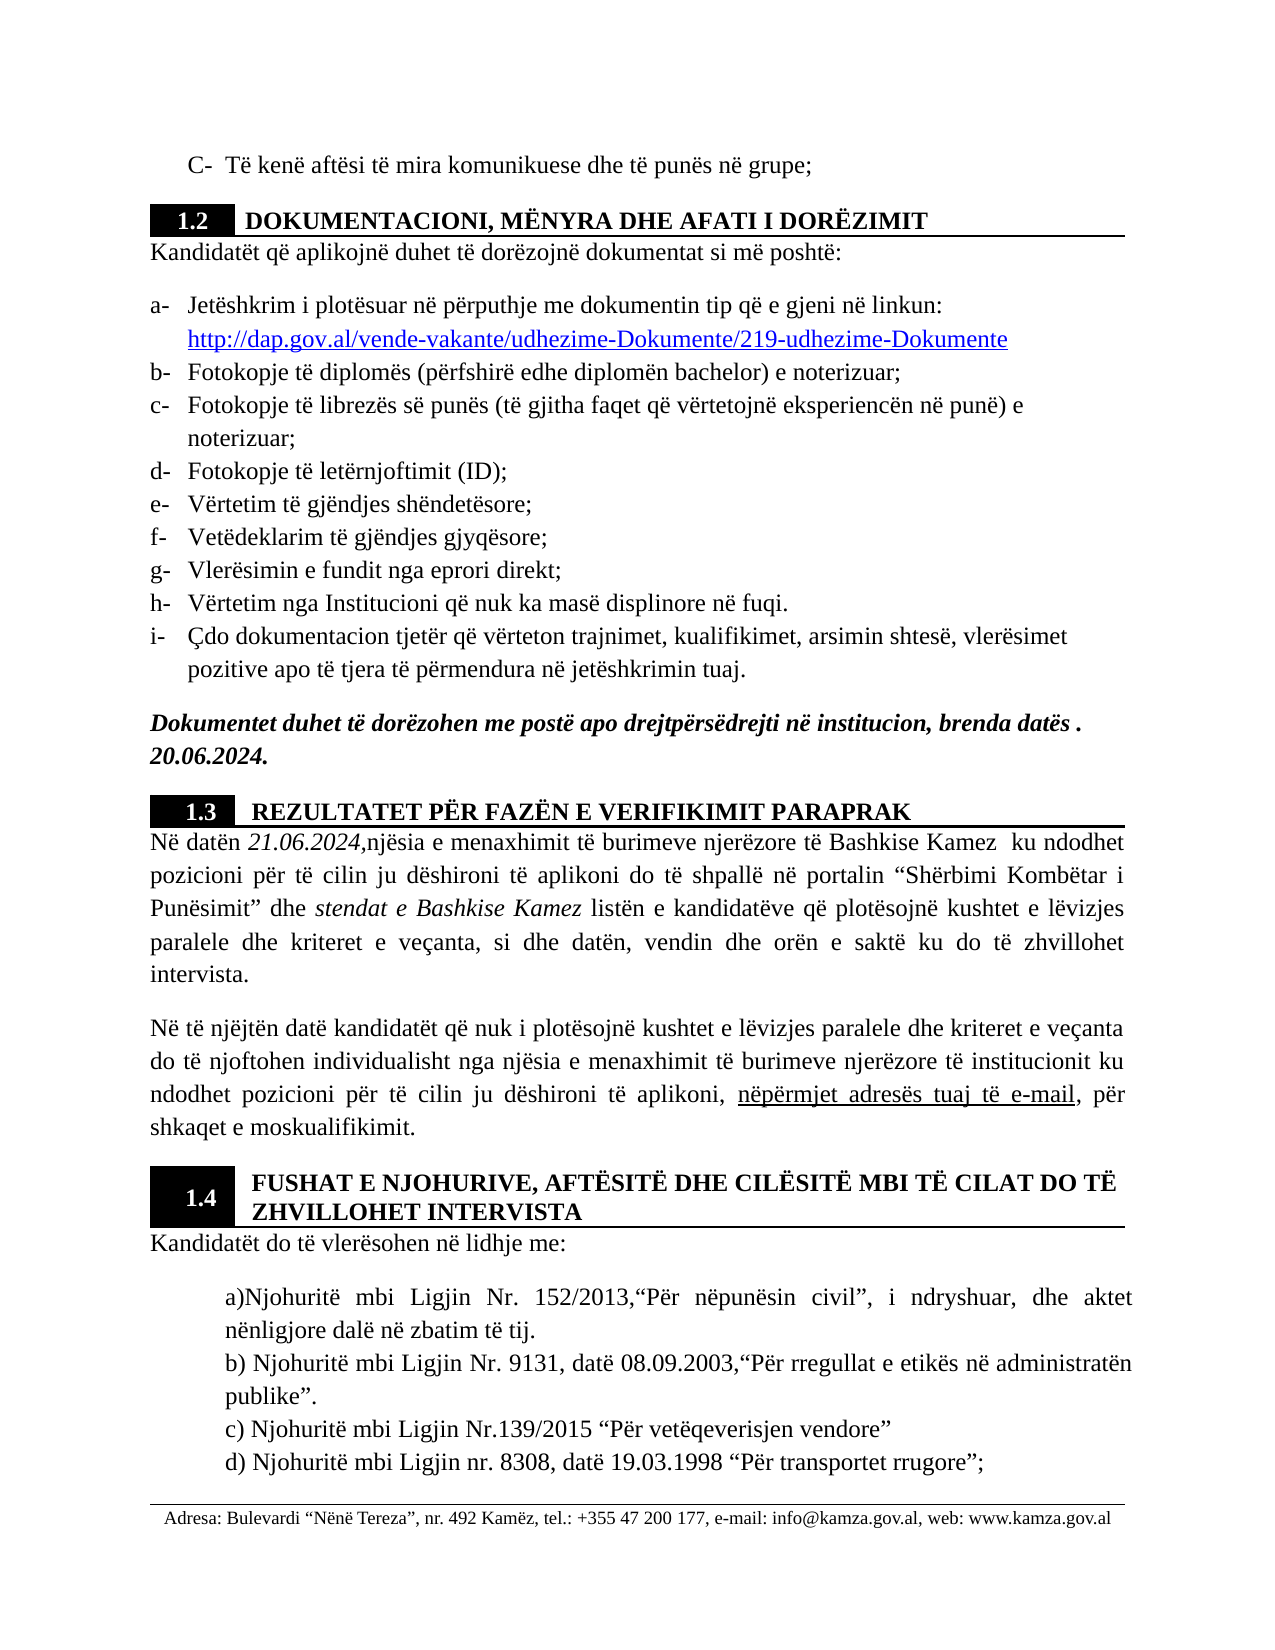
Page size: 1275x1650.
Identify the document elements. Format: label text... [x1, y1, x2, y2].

list http://dap.gov.al/vende-vakante/udhezime-Dokumente/219-udhezime-Dokumente [187, 324, 1125, 352]
table_header 1.4 [152, 1169, 233, 1226]
table_header DOKUMENTACIONI, MËNYRA DHE AFATI I DORËZIMIT [235, 204, 1125, 235]
list a)Njohuritë mbi Ligjin Nr. 152/2013,“Për nëpunësin civil”, i ndryshuar, dhe aktet nënligjore dalë në zbatim të tij. [225, 1282, 1133, 1344]
list Vetëdeklarim të gjëndjes gjyqësore; [150, 522, 1125, 551]
list Vlerësimin e fundit nga eprori direkt; [150, 555, 1125, 583]
list Fotokopje të letërnjoftimit (ID); [150, 456, 1125, 484]
text Kandidatët që aplikojnë duhet të dorëzojnë dokumentat si më poshtë: [150, 237, 1125, 266]
table_header REZULTATET PËR FAZËN E VERIFIKIMIT PARAPRAK [235, 795, 1125, 825]
list Vërtetim nga Institucioni që nuk ka masë displinore në fuqi. [150, 588, 1125, 617]
list b) Njohuritë mbi Ligjin Nr. 9131, datë 08.09.2003,“Për rregullat e etikës në administratën publike”. [225, 1348, 1133, 1410]
text Dokumentet duhet të dorëzohen me postë apo drejtpërsëdrejti në institucion, brenda datës . 20.06.2024. [150, 708, 1125, 769]
list Fotokopje të diplomës (përfshirë edhe diplomën bachelor) e noterizuar; [150, 357, 1125, 385]
text Në të njëjtën datë kandidatët që nuk i plotësojnë kushtet e lëvizjes paralele dhe kriteret e veçanta do të njoftohen individualisht nga njësia e menaxhimit të burimeve njerëzore të institucionit ku ndodhet pozicioni për të cilin ju dëshironi të aplikoni, nëpërmjet adresës tuaj të e-mail, për shkaqet e moskualifikimit. [150, 1013, 1125, 1141]
list c) Njohuritë mbi Ligjin Nr.139/2015 “Për vetëqeverisjen vendore” [225, 1414, 1133, 1443]
list Jetëshkrim i plotësuar në përputhje me dokumentin tip që e gjeni në linkun: [150, 291, 1125, 319]
table_header FUSHAT E NJOHURIVE, AFTËSITË DHE CILËSITË MBI TË CILAT DO TË ZHVILLOHET INTERVISTA [235, 1166, 1125, 1226]
list Të kenë aftësi të mira komunikuese dhe të punës në grupe; [187, 150, 1125, 179]
list Fotokopje të librezës së punës (të gjitha faqet që vërtetojnë eksperiencën në punë) e noterizuar; [150, 390, 1125, 451]
text Në datën 21.06.2024,njësia e menaxhimit të burimeve njerëzore të Bashkise Kamez ku ndodhet pozicioni për të cilin ju dëshironi të aplikoni do të shpallë në portalin “Shërbimi Kombëtar i Punësimit” dhe stendat e Bashkise Kamez listën e kandidatëve që plotësojnë kushtet e lëvizjes paralele dhe kriteret e veçanta, si dhe datën, vendin dhe orën e saktë ku do të zhvillohet intervista. [150, 828, 1125, 988]
list d) Njohuritë mbi Ligjin nr. 8308, datë 19.03.1998 “Për transportet rrugore”; [225, 1447, 1133, 1476]
text Kandidatët do të vlerësohen në lidhje me: [150, 1228, 1133, 1257]
table_header 1.3 [152, 797, 233, 825]
table_header 1.2 [152, 206, 233, 235]
list Vërtetim të gjëndjes shëndetësore; [150, 489, 1125, 517]
list Çdo dokumentacion tjetër që vërteton trajnimet, kualifikimet, arsimin shtesë, vlerësimet pozitive apo të tjera të përmendura në jetëshkrimin tuaj. [150, 621, 1125, 683]
